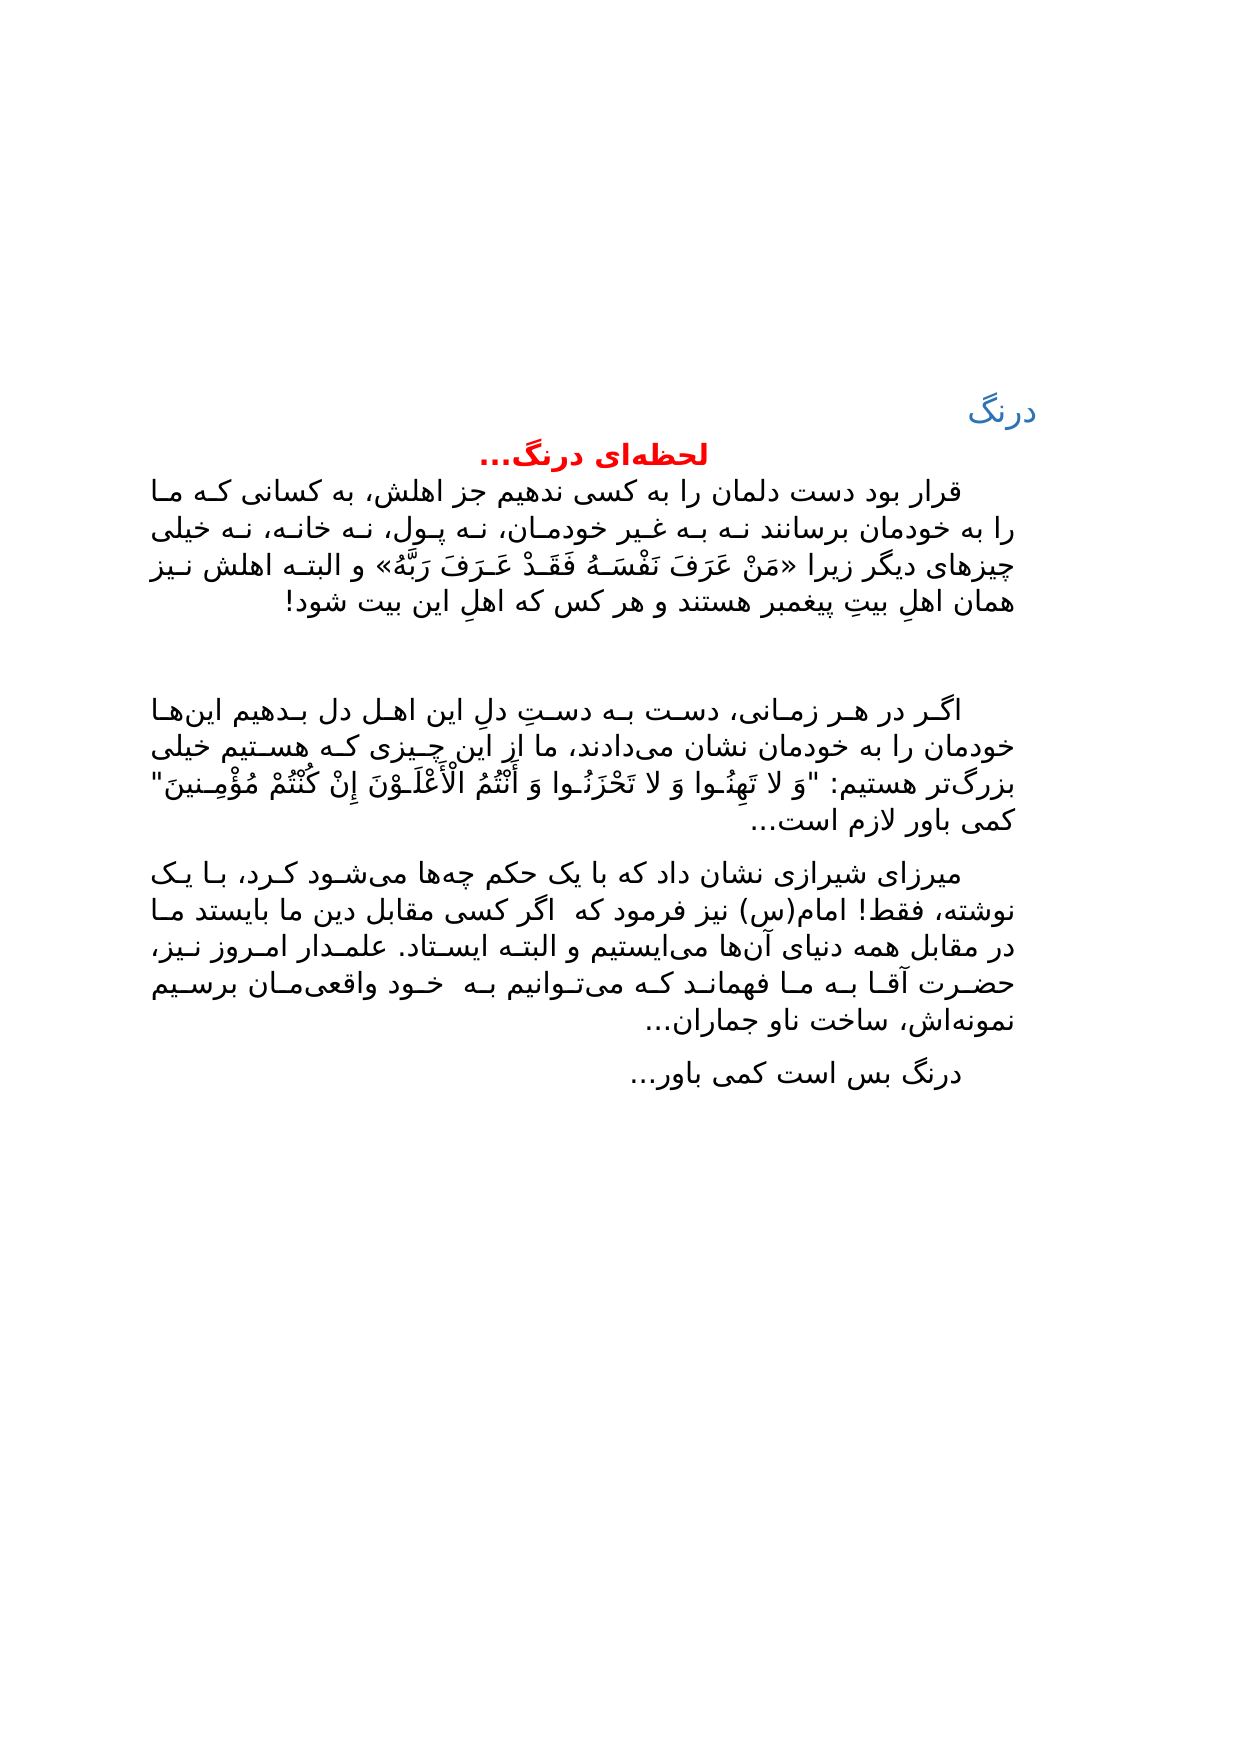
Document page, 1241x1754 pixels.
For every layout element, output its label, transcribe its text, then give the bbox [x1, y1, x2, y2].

text اگر در هر زمانی، دست به دستِ دلِ این اهل دل بدهیم این‌ها خودمان را به خودمان نشان می‌دادند، ما از این چیزی که هستیم خیلی بزرگ‌تر هستیم: "وَ لا تَهِنُوا وَ لا تَحْزَنُوا وَ أَنْتُمُ الْأَعْلَوْنَ إِنْ كُنْتُمْ مُؤْمِنينَ" کمی باور لازم است... [150, 693, 1015, 837]
subtitle درنگ [150, 392, 1090, 431]
text درنگ بس است کمی باور... [150, 1056, 1015, 1090]
subtitle لحظه‌ای درنگ... [150, 438, 1090, 472]
text قرار بود دست دلمان را به کسی ندهیم جز اهلش، به کسانی که ما را به خودمان برسانند نه به غیر خودمان، نه پول، نه خانه، نه خیلی چیزهای دیگر زیرا «مَنْ‏ عَرَفَ‏ نَفْسَهُ‏ فَقَدْ عَرَفَ‏ رَبَّهُ» و البته اهلش نیز همان اهلِ بیتِ پیغمبر هستند و هر کس که اهلِ این بیت شود! [150, 474, 1015, 618]
text میرزای شیرازی نشان داد که با یک حکم چه‌ها می‌شود کرد، با یک نوشته، فقط! امام(س) نیز فرمود که اگر کسی مقابل دین ما بایستد ما در مقابل همه دنیای آن‌ها می‌ایستیم و البته ایستاد. علمدار امروز نیز، حضرت آقا به ما فهماند که می‌توانیم به خود واقعی‌مان برسیم نمونه‌اش، ساخت ناو جماران... [150, 856, 1015, 1037]
